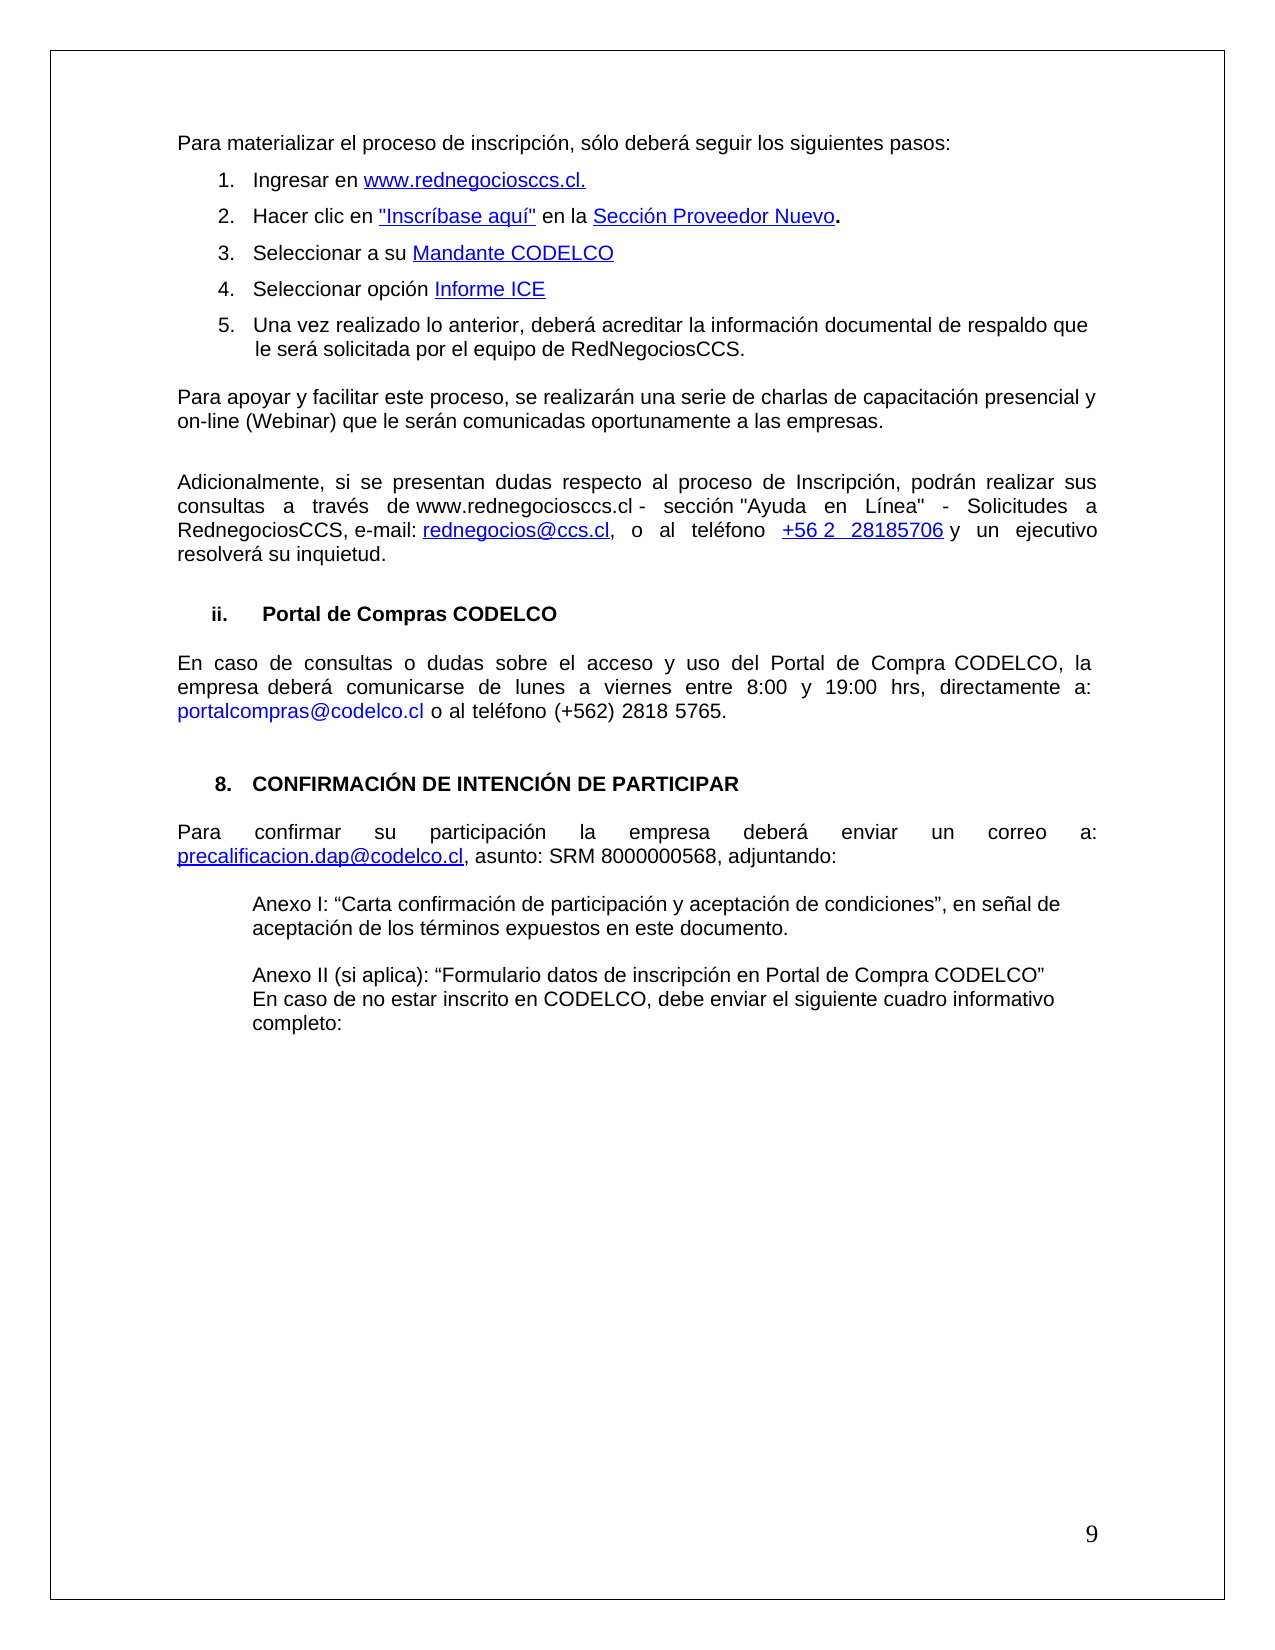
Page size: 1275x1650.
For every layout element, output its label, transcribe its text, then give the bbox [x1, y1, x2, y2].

list En caso de no estar inscrito en CODELCO, debe enviar el siguiente cuadro informativo completo: [252, 987, 1098, 1035]
text 3. Seleccionar a su Mandante CODELCO [218, 240, 1090, 264]
list Portal de Compras CODELCO [211, 602, 1098, 626]
text 1. Ingresar en www.rednegociosccs.cl. [218, 167, 1090, 191]
text Para materializar el proceso de inscripción, sólo deberá seguir los siguientes pasos: [177, 131, 1098, 155]
text 4. Seleccionar opción Informe ICE [218, 277, 1090, 301]
text Para apoyar y facilitar este proceso, se realizarán una serie de charlas de capacitación presencial y on-line (Webinar) que le serán comunicadas oportunamente a las empresas. [177, 385, 1098, 433]
text Para confirmar su participación la empresa deberá enviar un correo a: precalificacion.dap@codelco.cl, asunto: SRM 8000000568, adjuntando: [177, 819, 1098, 867]
text En caso de consultas o dudas sobre el acceso y uso del Portal de Compra CODELCO, la empresa deberá comunicarse de lunes a viernes entre 8:00 y 19:00 hrs, directamente a: portalcompras@codelco.cl o al teléfono (+562) 2818 5765. [177, 651, 1093, 723]
text 5. Una vez realizado lo anterior, deberá acreditar la información documental de respaldo que le será solicitada por el equipo de RedNegociosCCS. [218, 313, 1090, 361]
subtitle CONFIRMACIÓN DE INTENCIÓN DE PARTICIPAR [214, 772, 1098, 796]
text Adicionalmente, si se presentan dudas respecto al proceso de Inscripción, podrán realizar sus consultas a través de www.rednegociosccs.cl - sección "Ayuda en Línea" - Solicitudes a RednegociosCCS, e-mail: rednegocios@ccs.cl, o al teléfono +56 2 28185706 y un ejecutivo resolverá su inquietud. [177, 469, 1098, 565]
text 2. Hacer clic en "Inscríbase aquí" en la Sección Proveedor Nuevo. [218, 204, 1090, 228]
list Anexo I: “Carta confirmación de participación y aceptación de condiciones”, en señal de aceptación de los términos expuestos en este documento. [252, 891, 1098, 939]
list Anexo II (si aplica): “Formulario datos de inscripción en Portal de Compra CODELCO” [252, 963, 1098, 987]
